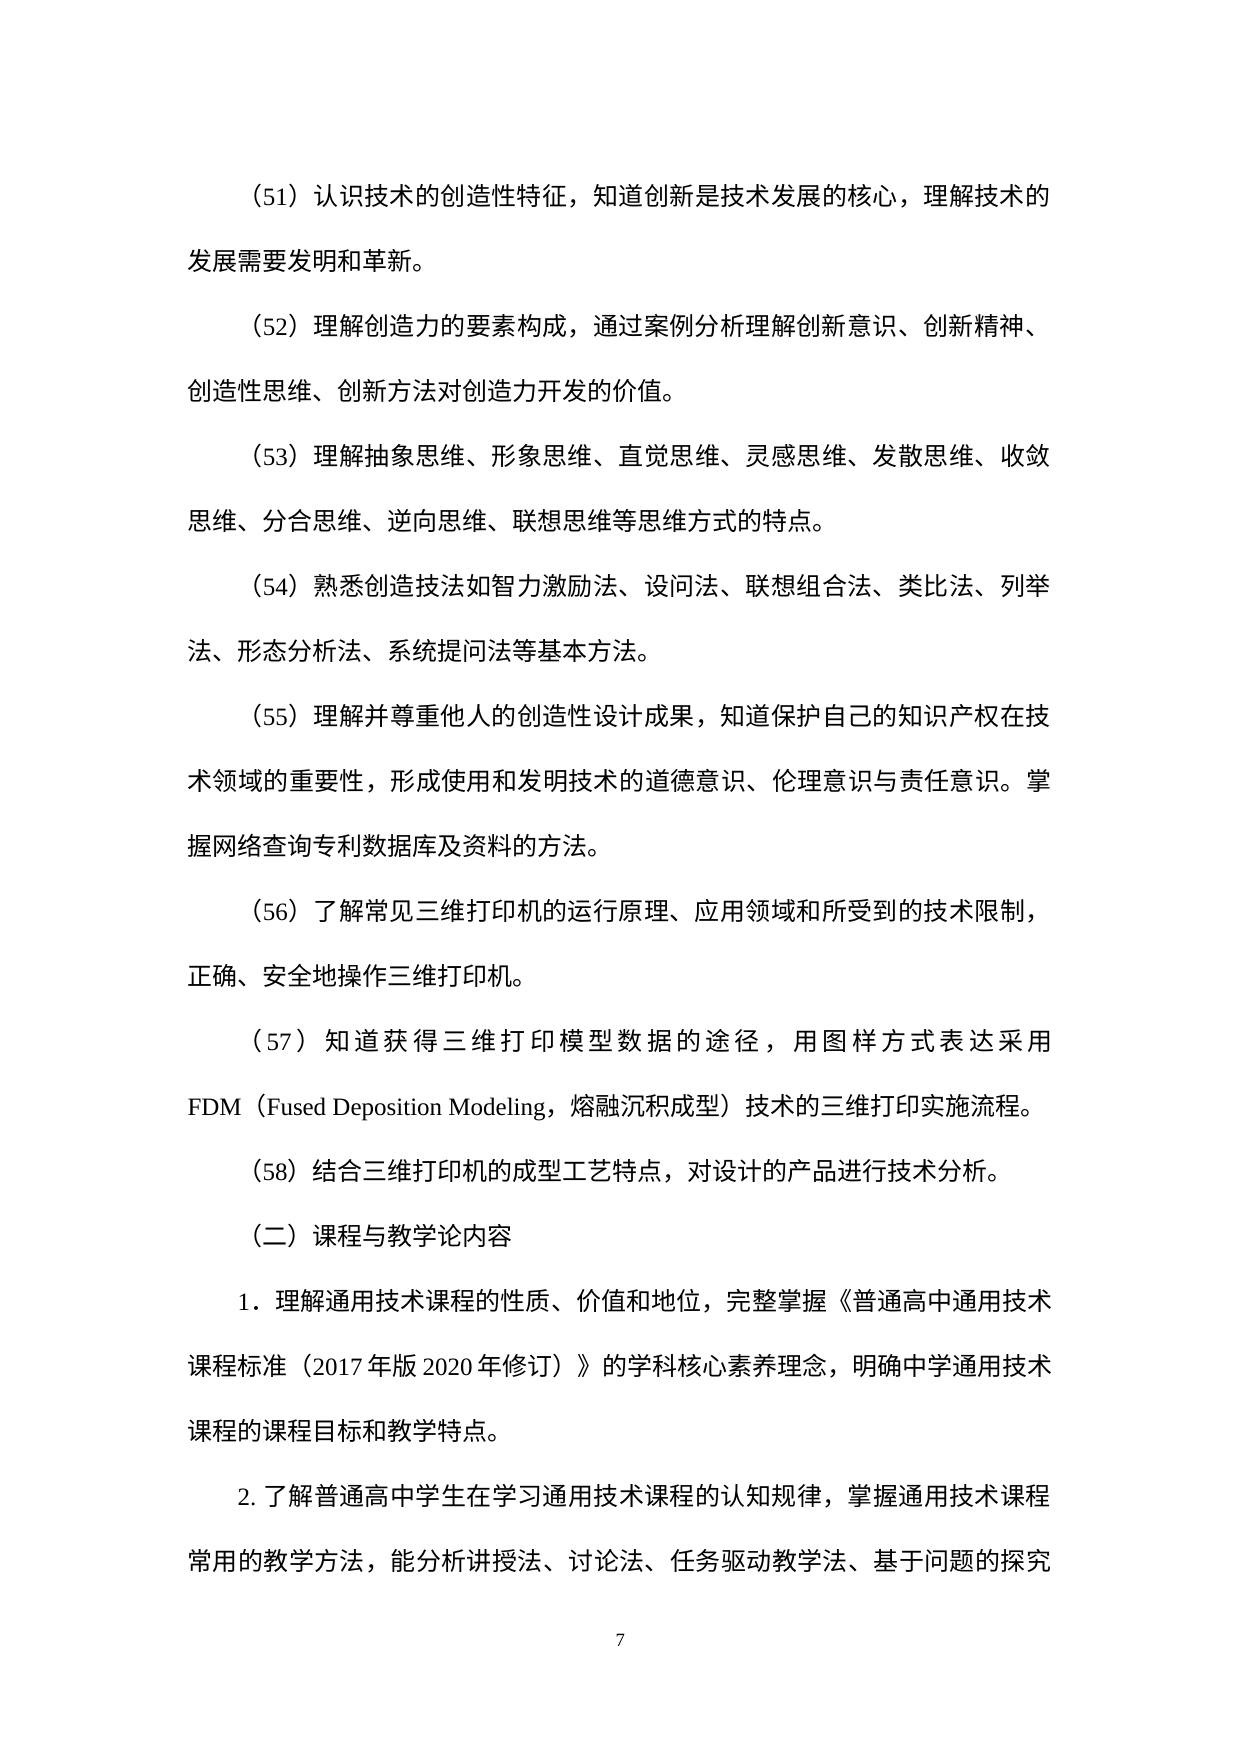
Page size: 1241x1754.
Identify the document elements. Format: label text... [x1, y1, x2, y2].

text （54）熟悉创造技法如智力激励法、设问法、联想组合法、类比法、列举法、形态分析法、系统提问法等基本方法。 [187, 552, 1053, 682]
text （51）认识技术的创造性特征，知道创新是技术发展的核心，理解技术的发展需要发明和革新。 [187, 162, 1053, 292]
text 1．理解通用技术课程的性质、价值和地位，完整掌握《普通高中通用技术课程标准（2017年版2020年修订）》的学科核心素养理念，明确中学通用技术课程的课程目标和教学特点。 [187, 1267, 1053, 1462]
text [187, 1462, 1053, 1592]
text （55）理解并尊重他人的创造性设计成果，知道保护自己的知识产权在技术领域的重要性，形成使用和发明技术的道德意识、伦理意识与责任意识。掌握网络查询专利数据库及资料的方法。 [187, 682, 1053, 877]
text （58）结合三维打印机的成型工艺特点，对设计的产品进行技术分析。 [187, 1137, 1053, 1202]
text （56）了解常见三维打印机的运行原理、应用领域和所受到的技术限制，正确、安全地操作三维打印机。 [187, 877, 1053, 1007]
text （52）理解创造力的要素构成，通过案例分析理解创新意识、创新精神、创造性思维、创新方法对创造力开发的价值。 [187, 292, 1053, 422]
text （57）知道获得三维打印模型数据的途径，用图样方式表达采用FDM（Fused Deposition Modeling，熔融沉积成型）技术的三维打印实施流程。 [187, 1007, 1053, 1137]
text （53）理解抽象思维、形象思维、直觉思维、灵感思维、发散思维、收敛思维、分合思维、逆向思维、联想思维等思维方式的特点。 [187, 422, 1053, 552]
text （二）课程与教学论内容 [187, 1202, 1053, 1267]
